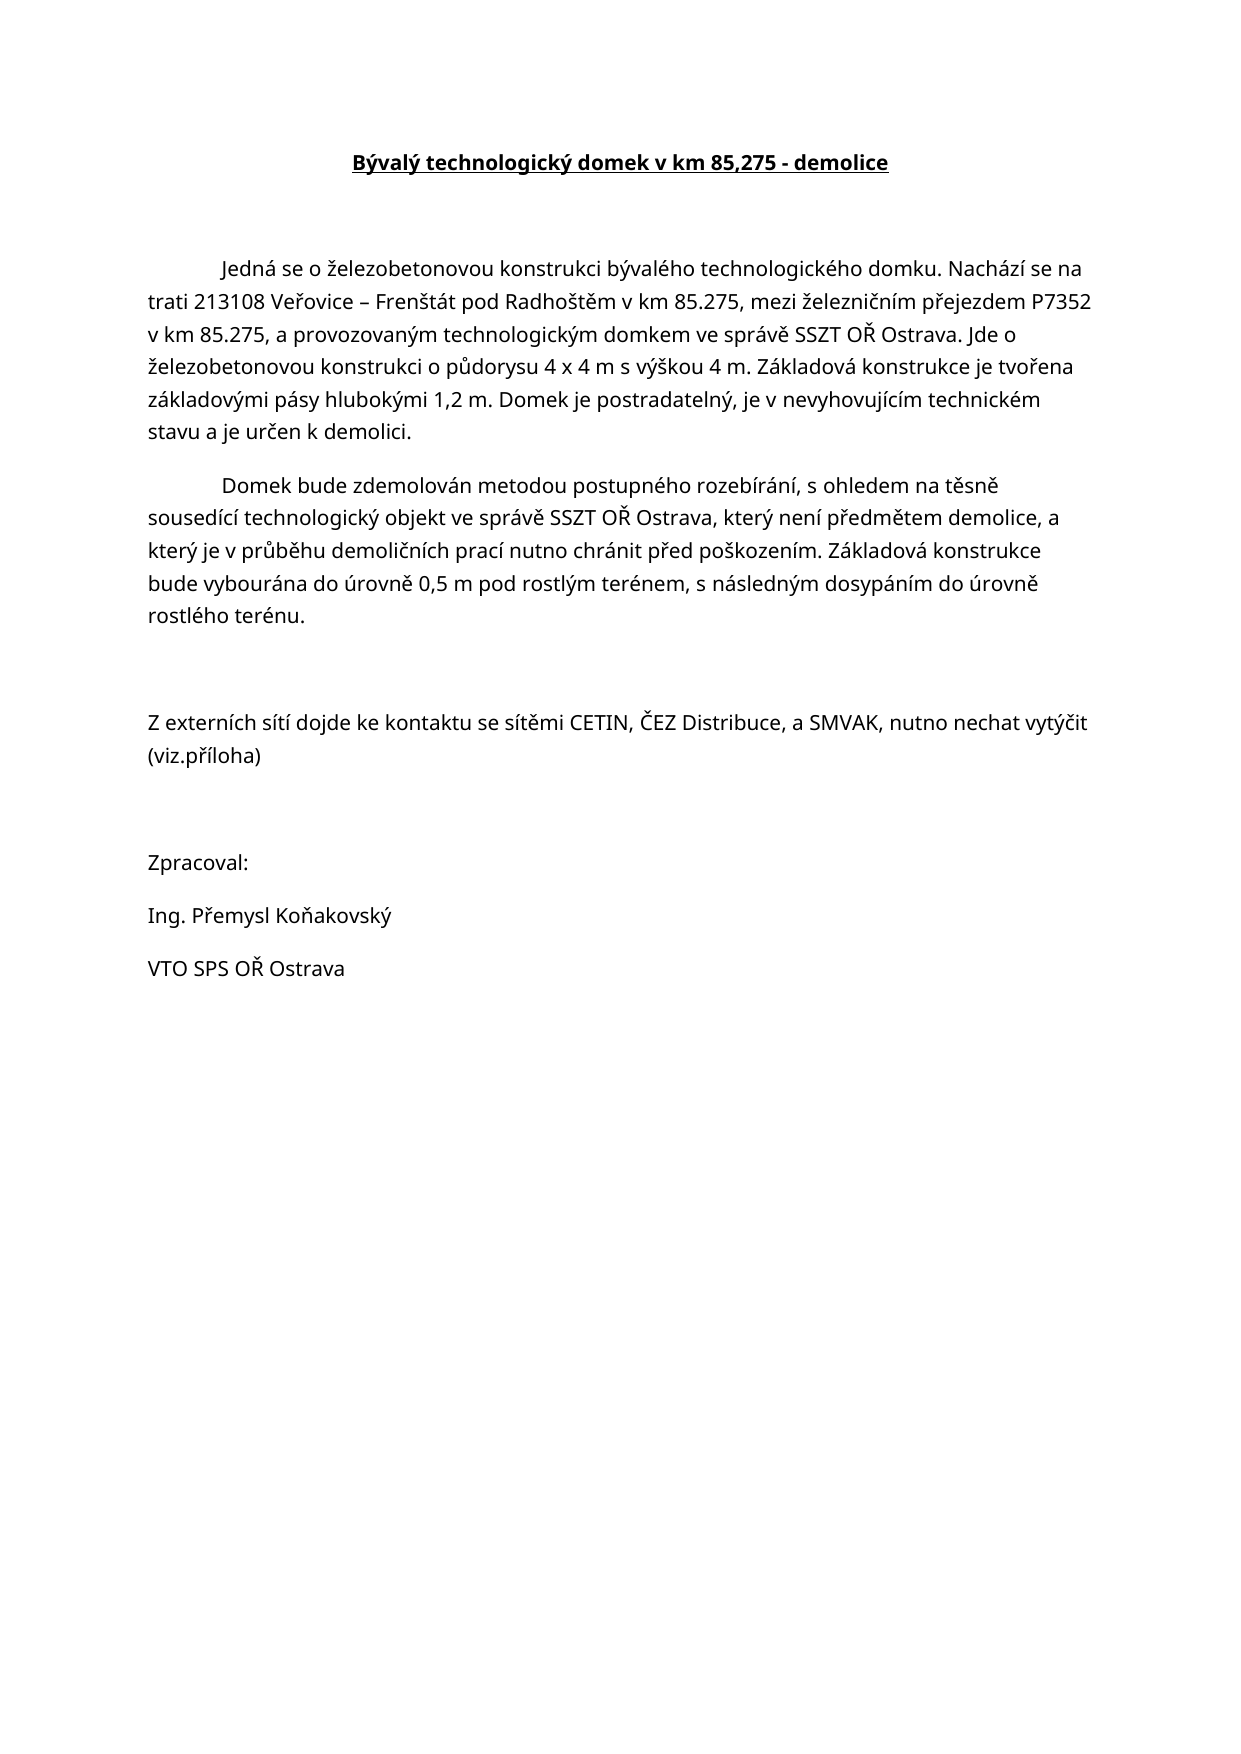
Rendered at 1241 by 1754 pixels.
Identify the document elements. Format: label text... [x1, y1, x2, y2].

text Z externích sítí dojde ke kontaktu se sítěmi CETIN, ČEZ Distribuce, a SMVAK, nutno nechat vytýčit (viz.příloha) [148, 708, 1093, 769]
text Zpracoval: [148, 848, 1093, 876]
text VTO SPS OŘ Ostrava [148, 954, 1093, 983]
text Ing. Přemysl Koňakovský [148, 901, 1093, 929]
text Domek bude zdemolován metodou postupného rozebírání, s ohledem na těsně sousedící technologický objekt ve správě SSZT OŘ Ostrava, který není předmětem demolice, a který je v průběhu demoličních prací nutno chránit před poškozením. Základová konstrukce bude vybourána do úrovně 0,5 m pod rostlým terénem, s následným dosypáním do úrovně rostlého terénu. [148, 471, 1093, 630]
text Bývalý technologický domek v km 85,275 - demolice [148, 148, 1093, 176]
text Jedná se o železobetonovou konstrukci bývalého technologického domku. Nachází se na trati 213108 Veřovice – Frenštát pod Radhoštěm v km 85.275, mezi železničním přejezdem P7352 v km 85.275, a provozovaným technologickým domkem ve správě SSZT OŘ Ostrava. Jde o železobetonovou konstrukci o půdorysu 4 x 4 m s výškou 4 m. Základová konstrukce je tvořena základovými pásy hlubokými 1,2 m. Domek je postradatelný, je v nevyhovujícím technickém stavu a je určen k demolici. [148, 254, 1093, 446]
